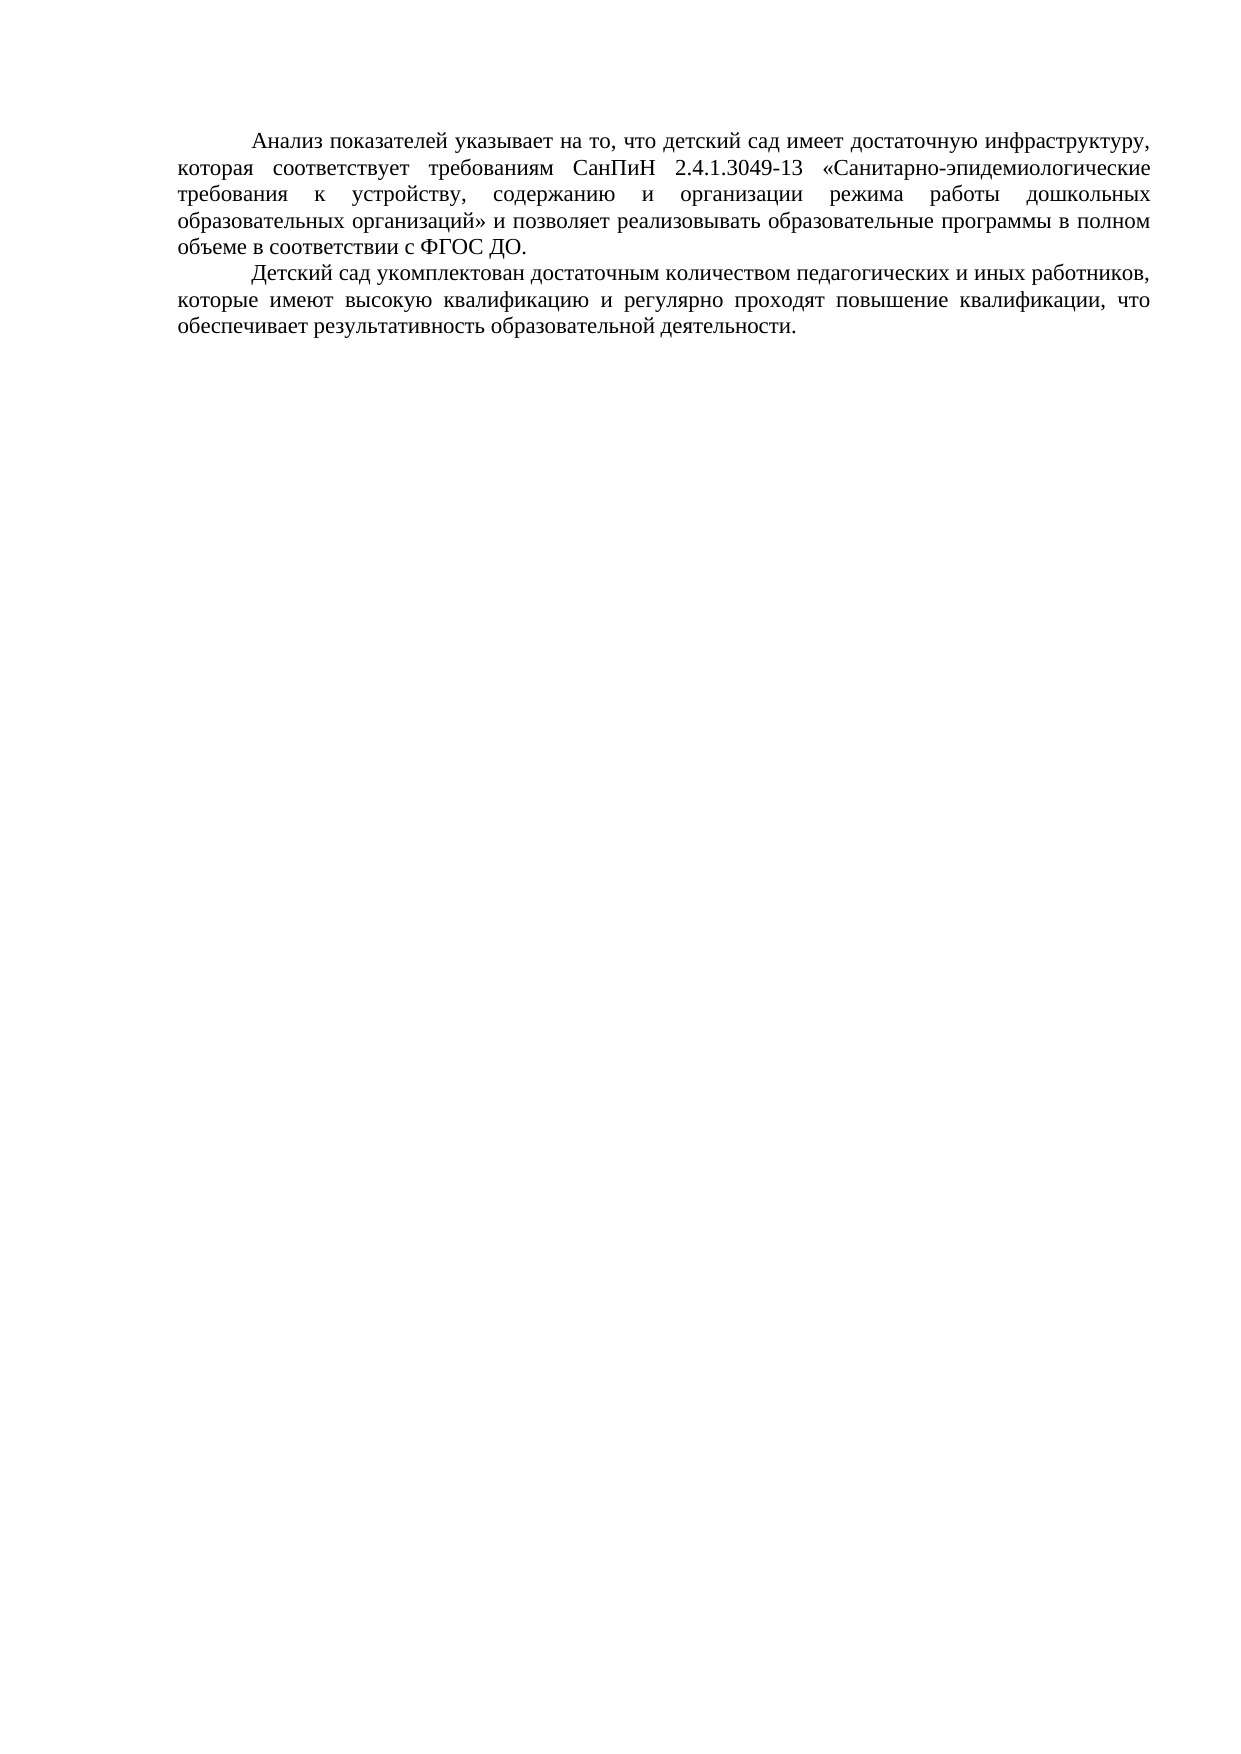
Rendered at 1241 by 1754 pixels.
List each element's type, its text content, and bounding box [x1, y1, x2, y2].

text Детский сад укомплектован достаточным количеством педагогических и иных работников, которые имеют высокую квалификацию и регулярно проходят повышение квалификации, что обеспечивает результативность образовательной деятельности. [177, 259, 1152, 338]
text Анализ показателей указывает на то, что детский сад имеет достаточную инфраструктуру, которая соответствует требованиям СанПиН 2.4.1.3049-13 «Санитарно-эпидемиологические требования к устройству, содержанию и организации режима работы дошкольных образовательных организаций» и позволяет реализовывать образовательные программы в полном объеме в соответствии с ФГОС ДО. [177, 128, 1152, 259]
